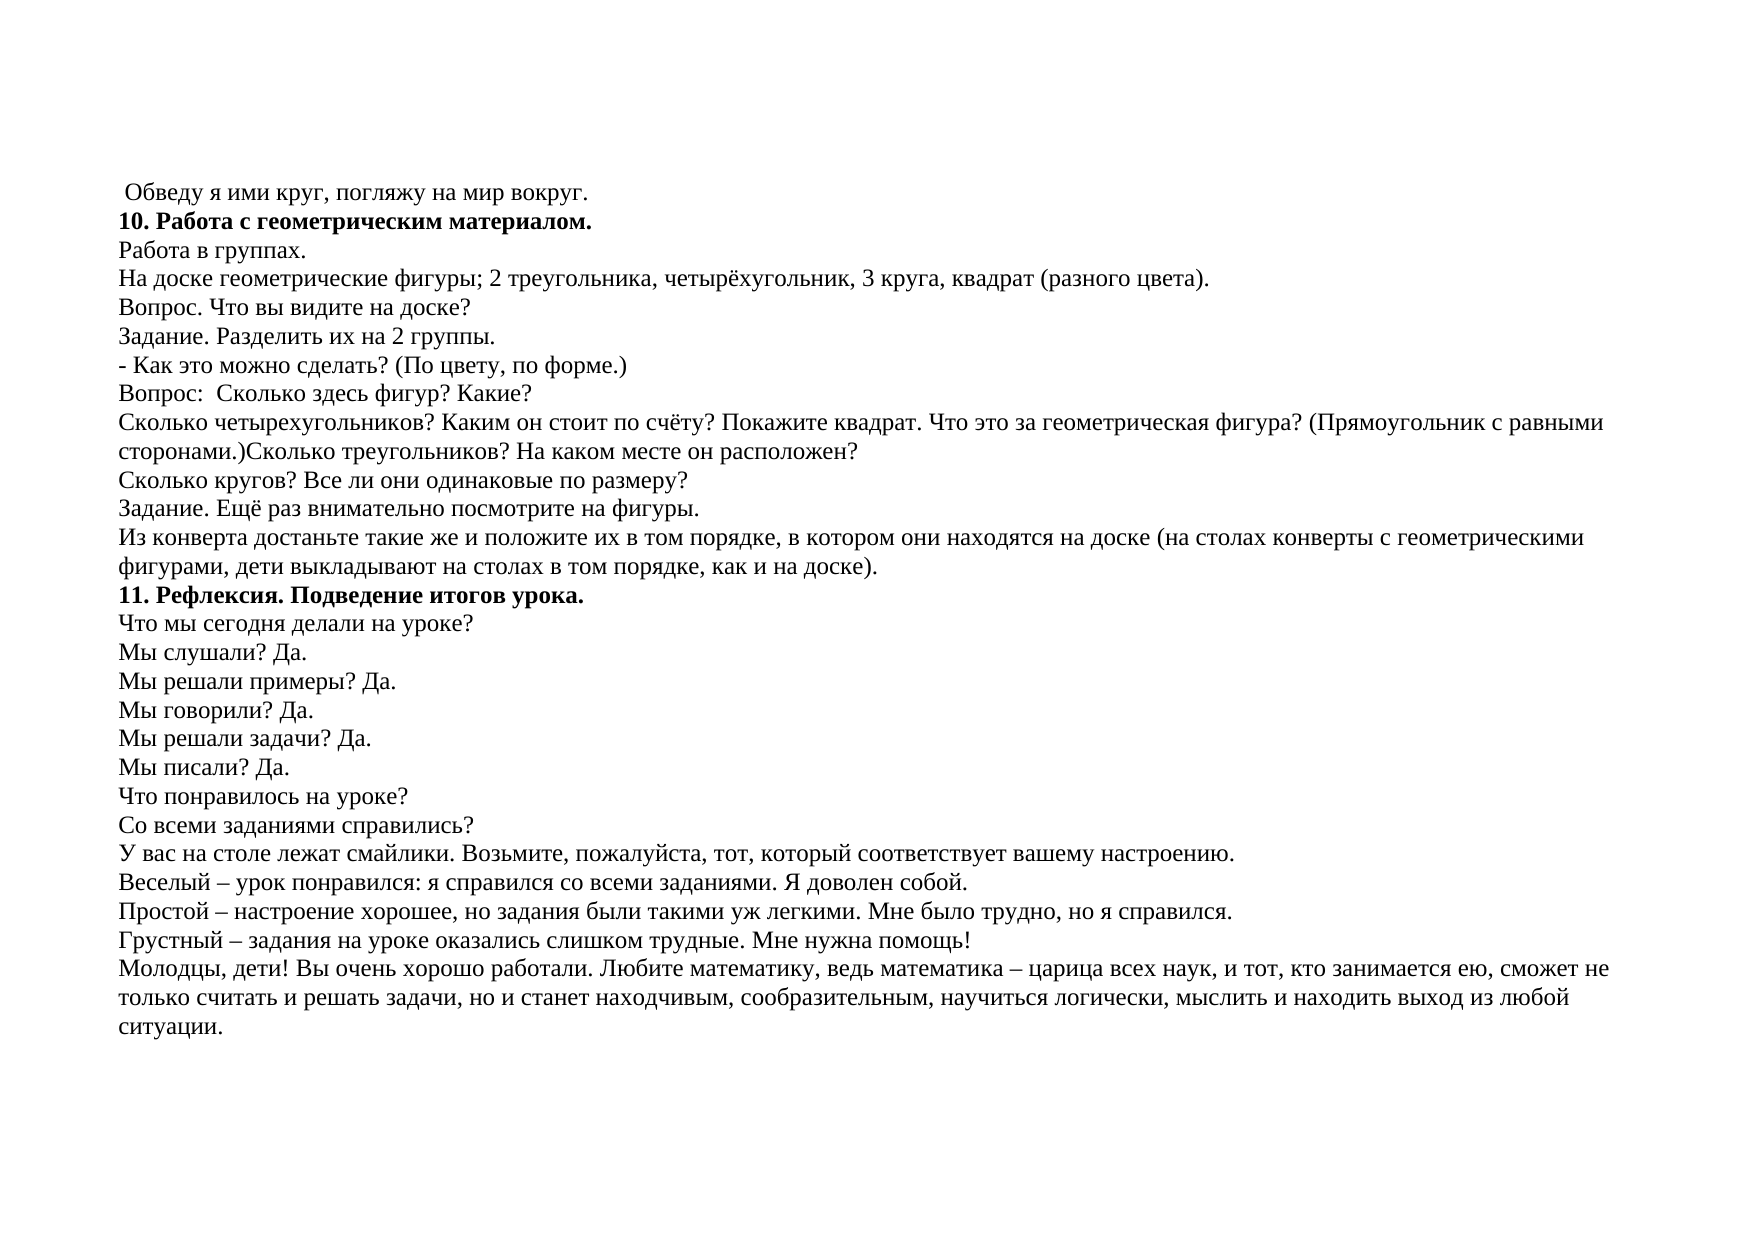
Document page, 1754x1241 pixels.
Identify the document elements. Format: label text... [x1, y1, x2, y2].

text Вопрос: Сколько здесь фигур? Какие? [118, 378, 1636, 407]
text Простой – настроение хорошее, но задания были такими уж легкими. Мне было трудно, но я справился. [118, 896, 1636, 925]
text Из конверта достаньте такие же и положите их в том порядке, в котором они находятся на доске (на столах конверты с геометрическими фигурами, дети выкладывают на столах в том порядке, как и на доске). [118, 522, 1636, 580]
text Мы решали задачи? Да. [118, 723, 1636, 752]
text Мы говорили? Да. [118, 695, 1636, 723]
text Мы слушали? Да. [118, 637, 1636, 666]
text Грустный – задания на уроке оказались слишком трудные. Мне нужна помощь! [118, 925, 1636, 953]
text 11. Рефлексия. Подведение итогов урока. [118, 580, 1636, 608]
text Что мы сегодня делали на уроке? [118, 608, 1636, 637]
text Что понравилось на уроке? [118, 781, 1636, 810]
text Задание. Ещё раз внимательно посмотрите на фигуры. [118, 493, 1636, 522]
text 10. Работа с геометрическим материалом. [118, 206, 1636, 235]
text Сколько четырехугольников? Каким он стоит по счёту? Покажите квадрат. Что это за геометрическая фигура? (Прямоугольник с равными сторонами.)Сколько треугольников? На каком месте он расположен? [118, 407, 1636, 465]
text Сколько кругов? Все ли они одинаковые по размеру? [118, 465, 1636, 493]
text Мы решали примеры? Да. [118, 666, 1636, 695]
text - Как это можно сделать? (По цвету, по форме.) [118, 350, 1636, 378]
text Со всеми заданиями справились? [118, 810, 1636, 838]
text Молодцы, дети! Вы очень хорошо работали. Любите математику, ведь математика – царица всех наук, и тот, кто занимается ею, сможет не только считать и решать задачи, но и станет находчивым, сообразительным, научиться логически, мыслить и находить выход из любой ситуации. [118, 953, 1636, 1040]
text Обведу я ими круг, погляжу на мир вокруг. [118, 177, 1636, 206]
text На доске геометрические фигуры; 2 треугольника, четырёхугольник, 3 круга, квадрат (разного цвета). [118, 263, 1636, 292]
text Мы писали? Да. [118, 752, 1636, 781]
text Работа в группах. [118, 235, 1636, 263]
text Задание. Разделить их на 2 группы. [118, 321, 1636, 350]
text Веселый – урок понравился: я справился со всеми заданиями. Я доволен собой. [118, 867, 1636, 896]
text Вопрос. Что вы видите на доске? [118, 292, 1636, 321]
text У вас на столе лежат смайлики. Возьмите, пожалуйста, тот, который соответствует вашему настроению. [118, 838, 1636, 867]
